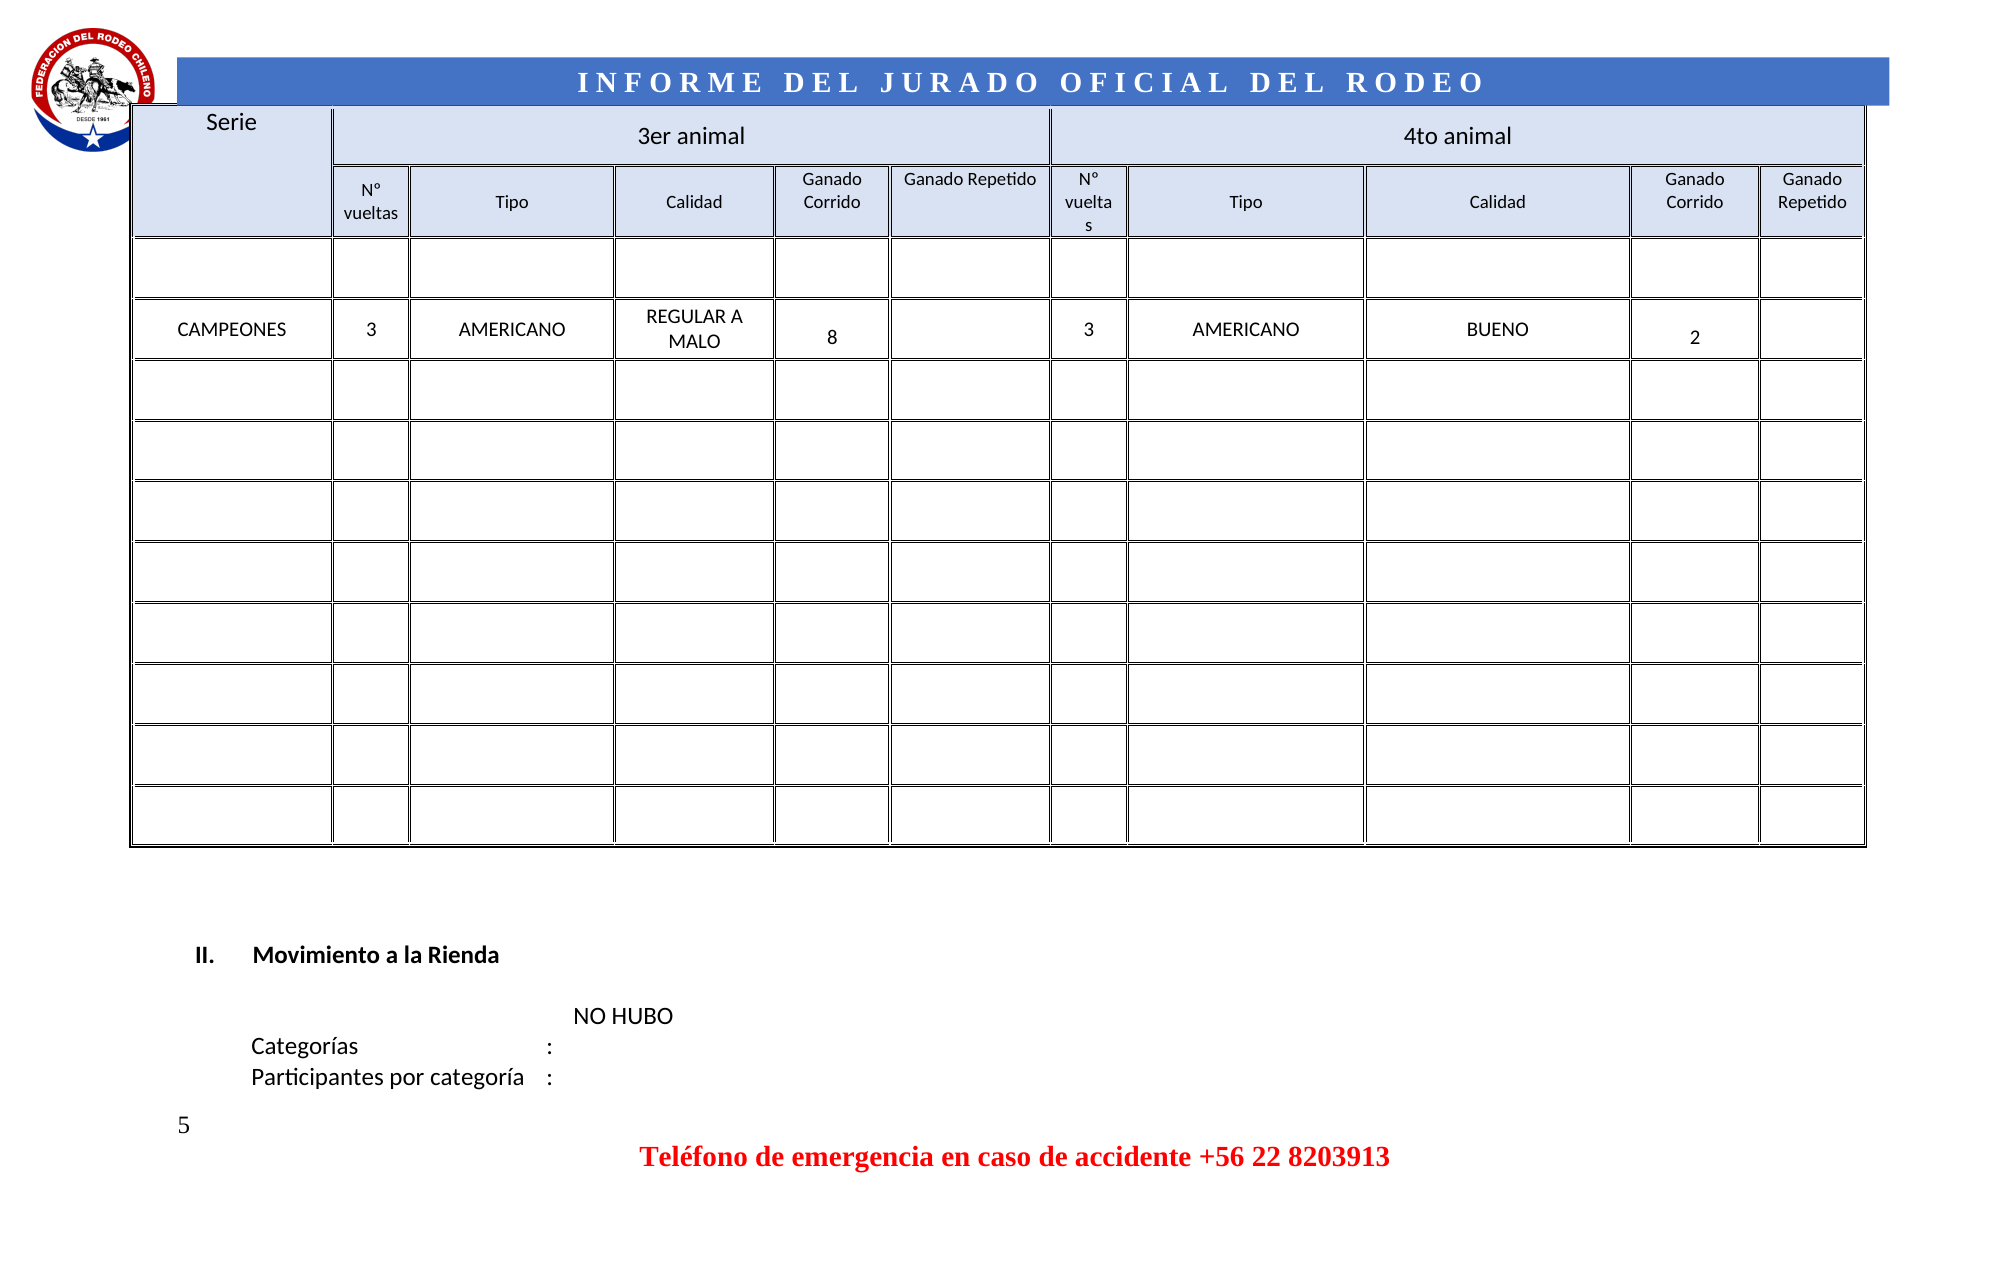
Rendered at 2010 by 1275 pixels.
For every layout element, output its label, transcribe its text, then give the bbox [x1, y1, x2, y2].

table_cell [1367, 482, 1629, 540]
table_cell [776, 482, 888, 540]
table_cell [1052, 543, 1126, 601]
table_cell [616, 422, 773, 479]
table_cell Ganado Repetido [892, 167, 1049, 236]
table_cell [616, 361, 773, 418]
table_cell [776, 665, 888, 723]
table_cell Nº vueltas [1052, 167, 1126, 236]
table_cell [1632, 604, 1758, 662]
table_cell [1761, 419, 1864, 479]
table_cell 3 [1052, 300, 1126, 358]
table_cell Ganado Repetido [1759, 164, 1865, 236]
table_cell AMERICANO [1129, 300, 1363, 358]
table_cell [1129, 422, 1363, 479]
text Categorías : [251, 1031, 1683, 1061]
table_cell [616, 726, 773, 783]
table_cell [616, 239, 773, 297]
table_cell [616, 482, 773, 540]
table_cell [1632, 665, 1758, 723]
table_cell [334, 604, 408, 662]
table_cell Calidad [616, 167, 773, 236]
table_cell [334, 665, 408, 723]
table_cell [892, 604, 1049, 662]
picture [31, 28, 155, 152]
table_header 4to animal [1050, 106, 1864, 164]
table_cell [1129, 665, 1363, 723]
table_cell [411, 726, 613, 783]
table_cell [131, 236, 332, 297]
table_cell [334, 726, 408, 783]
table_cell [334, 361, 408, 418]
table_cell [1129, 239, 1363, 297]
table_cell [131, 540, 332, 601]
table_cell [1632, 239, 1758, 297]
table_cell [334, 543, 408, 601]
table_cell [892, 543, 1049, 601]
table_cell [776, 239, 888, 297]
table_cell [411, 604, 613, 662]
table_cell [1367, 422, 1629, 479]
table_cell [133, 784, 332, 844]
table_cell [1632, 482, 1758, 540]
table_cell [133, 358, 331, 418]
table_header 3er animal [332, 106, 1050, 164]
text NO HUBO [251, 1000, 1683, 1031]
table_cell CAMPEONES [133, 297, 331, 358]
table_cell [1367, 239, 1629, 297]
table_cell [615, 787, 774, 844]
table_cell 8 [776, 300, 888, 358]
table_cell [410, 787, 614, 844]
table_cell [1367, 665, 1629, 723]
table_cell [1759, 601, 1865, 662]
table_cell [1632, 543, 1758, 601]
table_cell Ganado Corrido [1632, 167, 1758, 236]
table_cell [1365, 787, 1630, 844]
table_cell [411, 422, 613, 479]
table_cell [1052, 665, 1126, 723]
table_cell [1759, 479, 1865, 540]
text Participantes por categoría : [251, 1061, 1683, 1092]
table_cell [1367, 361, 1629, 418]
table_cell Calidad [1367, 167, 1629, 236]
table_cell Nº vueltas [334, 167, 408, 236]
table_cell [892, 726, 1049, 783]
table_cell [133, 419, 331, 479]
table_cell [1759, 540, 1865, 601]
table_cell [411, 482, 613, 540]
table_cell [1630, 787, 1759, 844]
list Movimiento a la Rienda [215, 939, 1683, 969]
table_cell [1632, 361, 1758, 418]
table_cell [616, 604, 773, 662]
table_cell [1367, 726, 1629, 783]
table_cell [892, 482, 1049, 540]
table_cell [776, 726, 888, 783]
table_cell [776, 604, 888, 662]
table_cell [1127, 784, 1365, 844]
table_cell [133, 662, 331, 723]
table_cell REGULAR A MALO [616, 300, 773, 358]
table_cell [1759, 784, 1864, 844]
table_cell [616, 665, 773, 723]
table_cell [892, 665, 1049, 723]
table_cell [1632, 726, 1758, 783]
table_cell [1367, 604, 1629, 662]
table_cell AMERICANO [411, 300, 613, 358]
table_cell [1761, 723, 1864, 783]
table_cell [774, 784, 890, 844]
table_cell [131, 479, 332, 540]
table_header Serie [133, 106, 332, 236]
table_cell [1129, 726, 1363, 783]
table_cell [334, 239, 408, 297]
table_cell [1761, 662, 1864, 723]
table_cell [411, 361, 613, 418]
table_cell [890, 787, 1050, 844]
table_cell [1052, 482, 1126, 540]
table_cell [1052, 604, 1126, 662]
table_cell [776, 543, 888, 601]
table_cell 2 [1632, 300, 1758, 358]
table_cell [1367, 543, 1629, 601]
table_cell [616, 543, 773, 601]
table_cell [133, 723, 331, 783]
table_cell [892, 300, 1049, 358]
table_cell [1052, 361, 1126, 418]
table_cell BUENO [1367, 300, 1629, 358]
table_cell Tipo [411, 167, 613, 236]
table_cell [1052, 726, 1126, 783]
table_cell [1129, 361, 1363, 418]
table_cell [411, 543, 613, 601]
table_cell [1761, 297, 1864, 358]
table_cell [1759, 236, 1865, 297]
table_cell [892, 422, 1049, 479]
table_cell [332, 787, 409, 844]
table_cell [411, 665, 613, 723]
table_cell [1129, 543, 1363, 601]
table_cell [1052, 422, 1126, 479]
table_cell [1050, 787, 1127, 844]
table_cell [892, 361, 1049, 418]
table_cell [334, 422, 408, 479]
table_cell [1052, 239, 1126, 297]
table_cell [411, 239, 613, 297]
table_cell 3 [334, 300, 408, 358]
table_cell Tipo [1129, 167, 1363, 236]
table_cell [1129, 482, 1363, 540]
table_cell [334, 482, 408, 540]
table_cell [892, 239, 1049, 297]
table_cell [776, 361, 888, 418]
table_cell [1632, 422, 1758, 479]
table_cell [1761, 358, 1864, 418]
table_cell Ganado Corrido [776, 167, 888, 236]
table_cell [776, 422, 888, 479]
table_cell [131, 601, 332, 662]
table_cell [1129, 604, 1363, 662]
